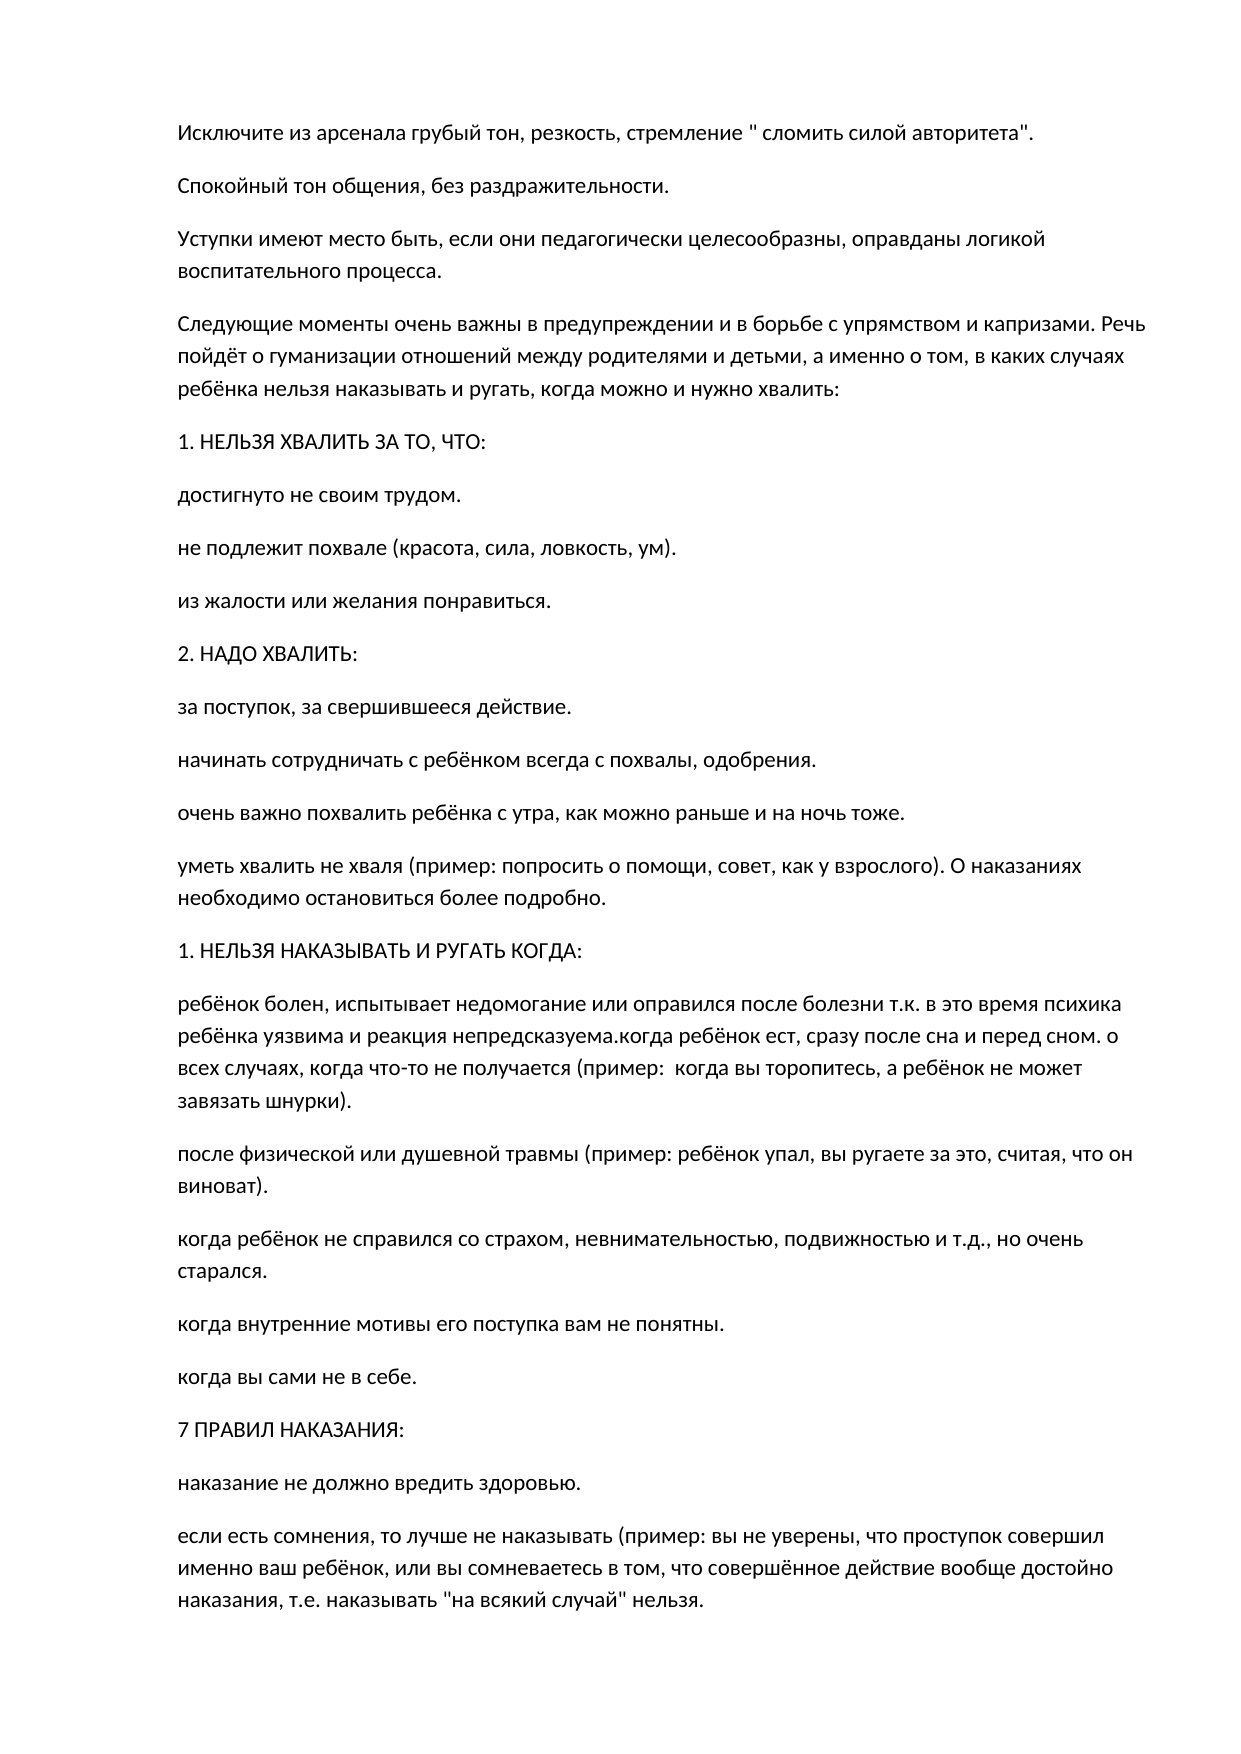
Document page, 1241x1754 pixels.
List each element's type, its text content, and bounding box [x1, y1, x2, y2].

text из жалости или желания понравиться. [177, 586, 1152, 614]
text Следующие моменты очень важны в предупреждении и в борьбе с упрямством и капризами. Речь пойдёт о гуманизации отношений между родителями и детьми, а именно о том, в каких случаях ребёнка нельзя наказывать и ругать, когда можно и нужно хвалить: [177, 309, 1152, 402]
text 2. НАДО ХВАЛИТЬ: [177, 639, 1152, 667]
text очень важно похвалить ребёнка с утра, как можно раньше и на ночь тоже. [177, 798, 1152, 826]
text достигнуто не своим трудом. [177, 480, 1152, 508]
text не подлежит похвале (красота, сила, ловкость, ум). [177, 533, 1152, 561]
text 1. НЕЛЬЗЯ НАКАЗЫВАТЬ И РУГАТЬ КОГДА: [177, 936, 1152, 964]
text когда ребёнок не справился со страхом, невнимательностью, подвижностью и т.д., но очень старался. [177, 1224, 1152, 1284]
text за поступок, за свершившееся действие. [177, 692, 1152, 720]
text Исключите из арсенала грубый тон, резкость, стремление " сломить силой авторитета". [177, 118, 1152, 146]
text Спокойный тон общения, без раздражительности. [177, 171, 1152, 199]
text когда вы сами не в себе. [177, 1362, 1152, 1390]
text наказание не должно вредить здоровью. [177, 1468, 1152, 1496]
text если есть сомнения, то лучше не наказывать (пример: вы не уверены, что проступок совершил именно ваш ребёнок, или вы сомневаетесь в том, что совершённое действие вообще достойно наказания, т.е. наказывать "на всякий случай" нельзя. [177, 1521, 1152, 1614]
text 7 ПРАВИЛ НАКАЗАНИЯ: [177, 1415, 1152, 1443]
text когда внутренние мотивы его поступка вам не понятны. [177, 1309, 1152, 1337]
text начинать сотрудничать с ребёнком всегда с похвалы, одобрения. [177, 745, 1152, 773]
text Уступки имеют место быть, если они педагогически целесообразны, оправданы логикой воспитательного процесса. [177, 224, 1152, 284]
text 1. НЕЛЬЗЯ ХВАЛИТЬ ЗА ТО, ЧТО: [177, 427, 1152, 455]
text ребёнок болен, испытывает недомогание или оправился после болезни т.к. в это время психика ребёнка уязвима и реакция непредсказуема.когда ребёнок ест, сразу после сна и перед сном. о всех случаях, когда что-то не получается (пример: когда вы торопитесь, а ребёнок не может завязать шнурки). [177, 989, 1152, 1114]
text уметь хвалить не хваля (пример: попросить о помощи, совет, как у взрослого). О наказаниях необходимо остановиться более подробно. [177, 851, 1152, 911]
text после физической или душевной травмы (пример: ребёнок упал, вы ругаете за это, считая, что он виноват). [177, 1139, 1152, 1199]
